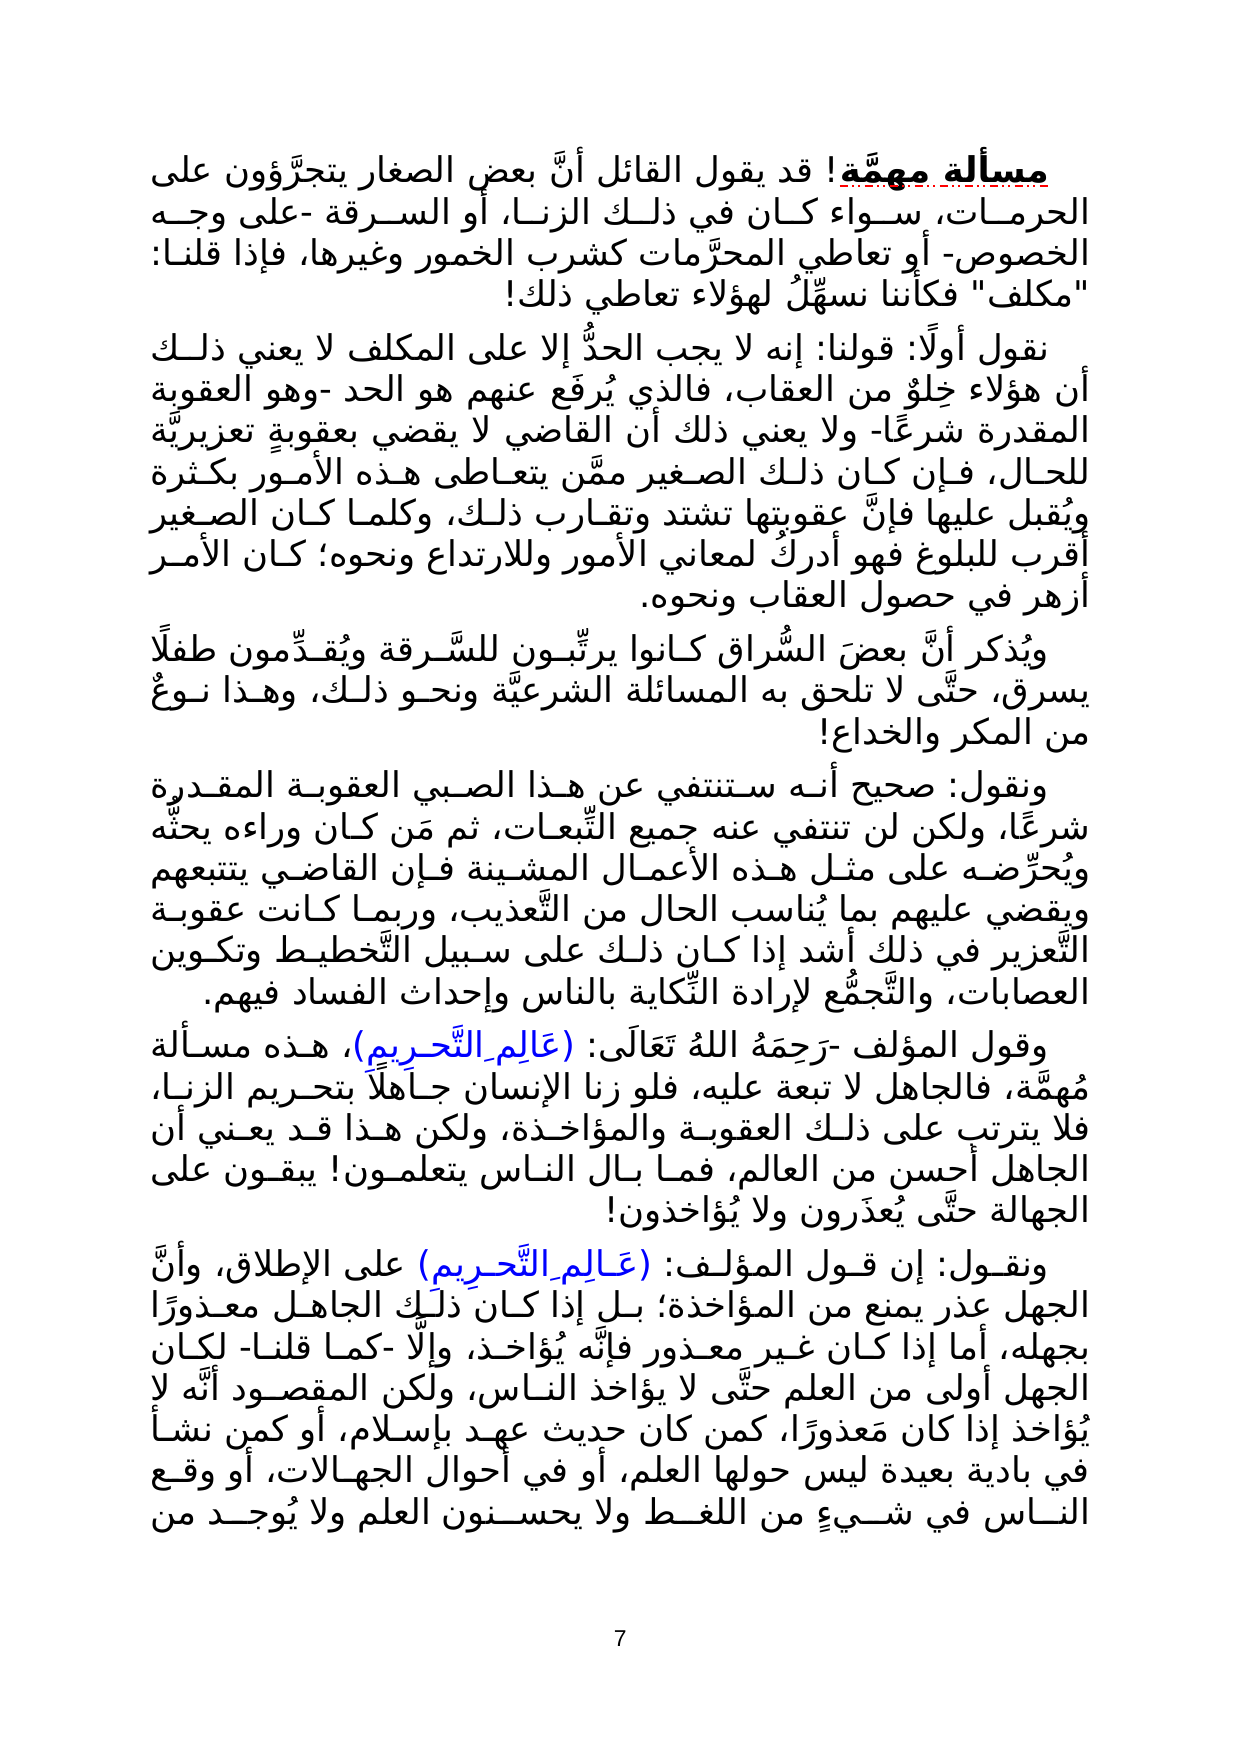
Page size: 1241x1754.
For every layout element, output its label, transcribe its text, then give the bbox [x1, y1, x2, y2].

text مسألة مهمَّة! قد يقول القائل أنَّ بعض الصغار يتجرَّؤون على الحرمات، سواء كان في ذلك الزنا، أو السرقة -على وجه الخصوص- أو تعاطي المحرَّمات كشرب الخمور وغيرها، فإذا قلنا: "مكلف" فكأننا نسهِّلُ لهؤلاء تعاطي ذلك! [150, 150, 1090, 315]
text ويُذكر أنَّ بعضَ السُّراق كانوا يرتِّبون للسَّرقة ويُقدِّمون طفلًا يسرق، حتَّى لا تلحق به المسائلة الشرعيَّة ونحو ذلك، وهذا نوعٌ من المكر والخداع! [150, 629, 1090, 752]
text ونقول: صحيح أنه ستنتفي عن هذا الصبي العقوبة المقدرة شرعًا، ولكن لن تنتفي عنه جميع التِّبعات، ثم مَن كان وراءه يحثُّه ويُحرِّضه على مثل هذه الأعمال المشينة فإن القاضي يتتبعهم ويقضي عليهم بما يُناسب الحال من التَّعذيب، وربما كانت عقوبة التَّعزير في ذلك أشد إذا كان ذلك على سبيل التَّخطيط وتكوين العصابات، والتَّجمُّع لإرادة النِّكاية بالناس وإحداث الفساد فيهم. [150, 765, 1090, 1012]
text وقول المؤلف -رَحِمَهُ اللهُ تَعَالَى: (عَالِم ِالتَّحرِيمِ)، هذه مسألة مُهمَّة، فالجاهل لا تبعة عليه، فلو زنا الإنسان جاهلًا بتحريم الزنا، فلا يترتب على ذلك العقوبة والمؤاخذة، ولكن هذا قد يعني أن الجاهل أحسن من العالم، فما بال الناس يتعلمون! يبقون على الجهالة حتَّى يُعذَرون ولا يُؤاخذون! [150, 1025, 1090, 1231]
text نقول أولًا: قولنا: إنه لا يجب الحدُّ إلا على المكلف لا يعني ذلك أن هؤلاء خِلوٌ من العقاب، فالذي يُرفَع عنهم هو الحد -وهو العقوبة المقدرة شرعًا- ولا يعني ذلك أن القاضي لا يقضي بعقوبةٍ تعزيريَّة للحال، فإن كان ذلك الصغير ممَّن يتعاطى هذه الأمور بكثرة ويُقبل عليها فإنَّ عقوبتها تشتد وتقارب ذلك، وكلما كان الصغير أقرب للبلوغ فهو أدركُ لمعاني الأمور وللارتداع ونحوه؛ كـان الأمر أزهر في حصول العقاب ونحوه. [150, 327, 1090, 616]
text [150, 1244, 1090, 1532]
